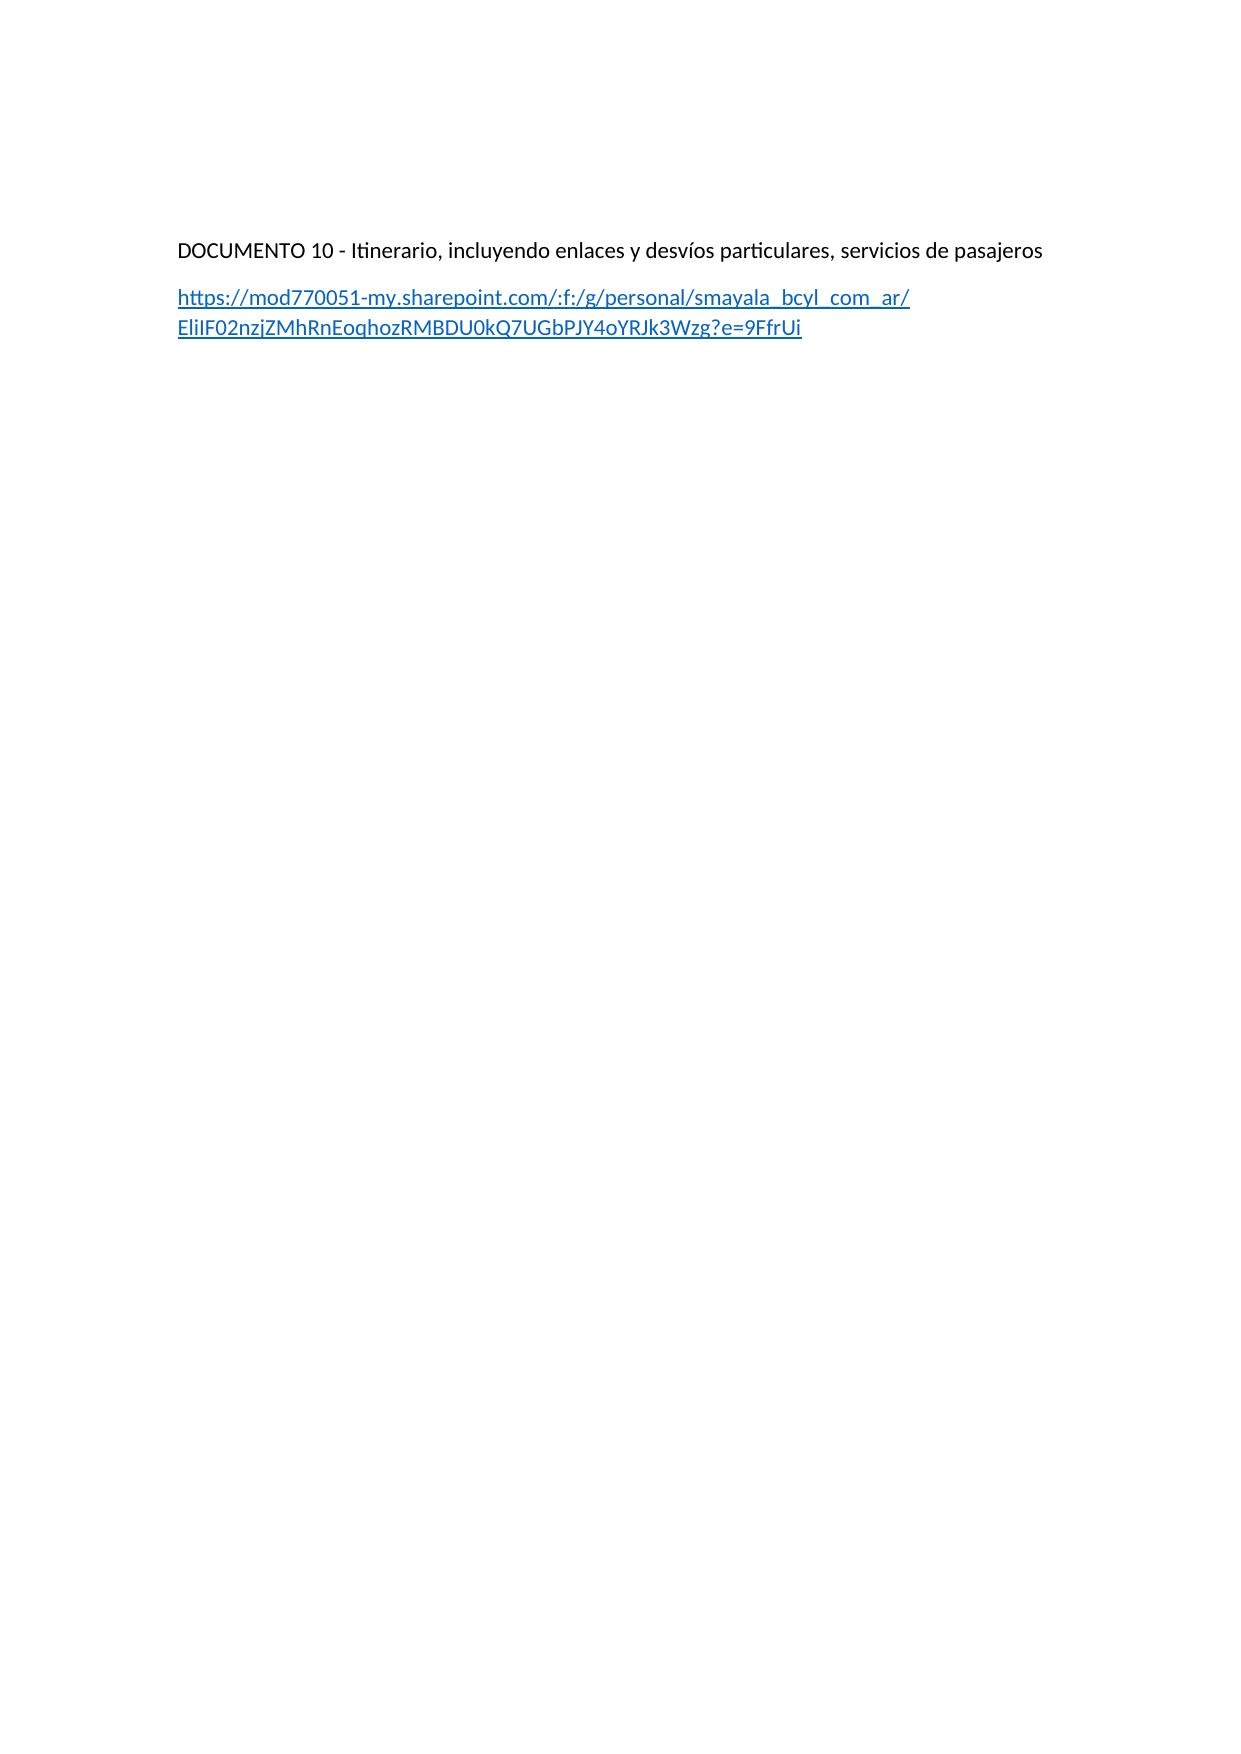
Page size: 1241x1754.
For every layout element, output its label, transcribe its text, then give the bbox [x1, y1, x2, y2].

text DOCUMENTO 10 - Itinerario, incluyendo enlaces y desvíos particulares, servicios de pasajeros [177, 236, 1152, 264]
text https://mod770051-my.sharepoint.com/:f:/g/personal/smayala_bcyl_com_ar/EliIF02nzjZMhRnEoqhozRMBDU0kQ7UGbPJY4oYRJk3Wzg?e=9FfrUi [177, 283, 1152, 341]
